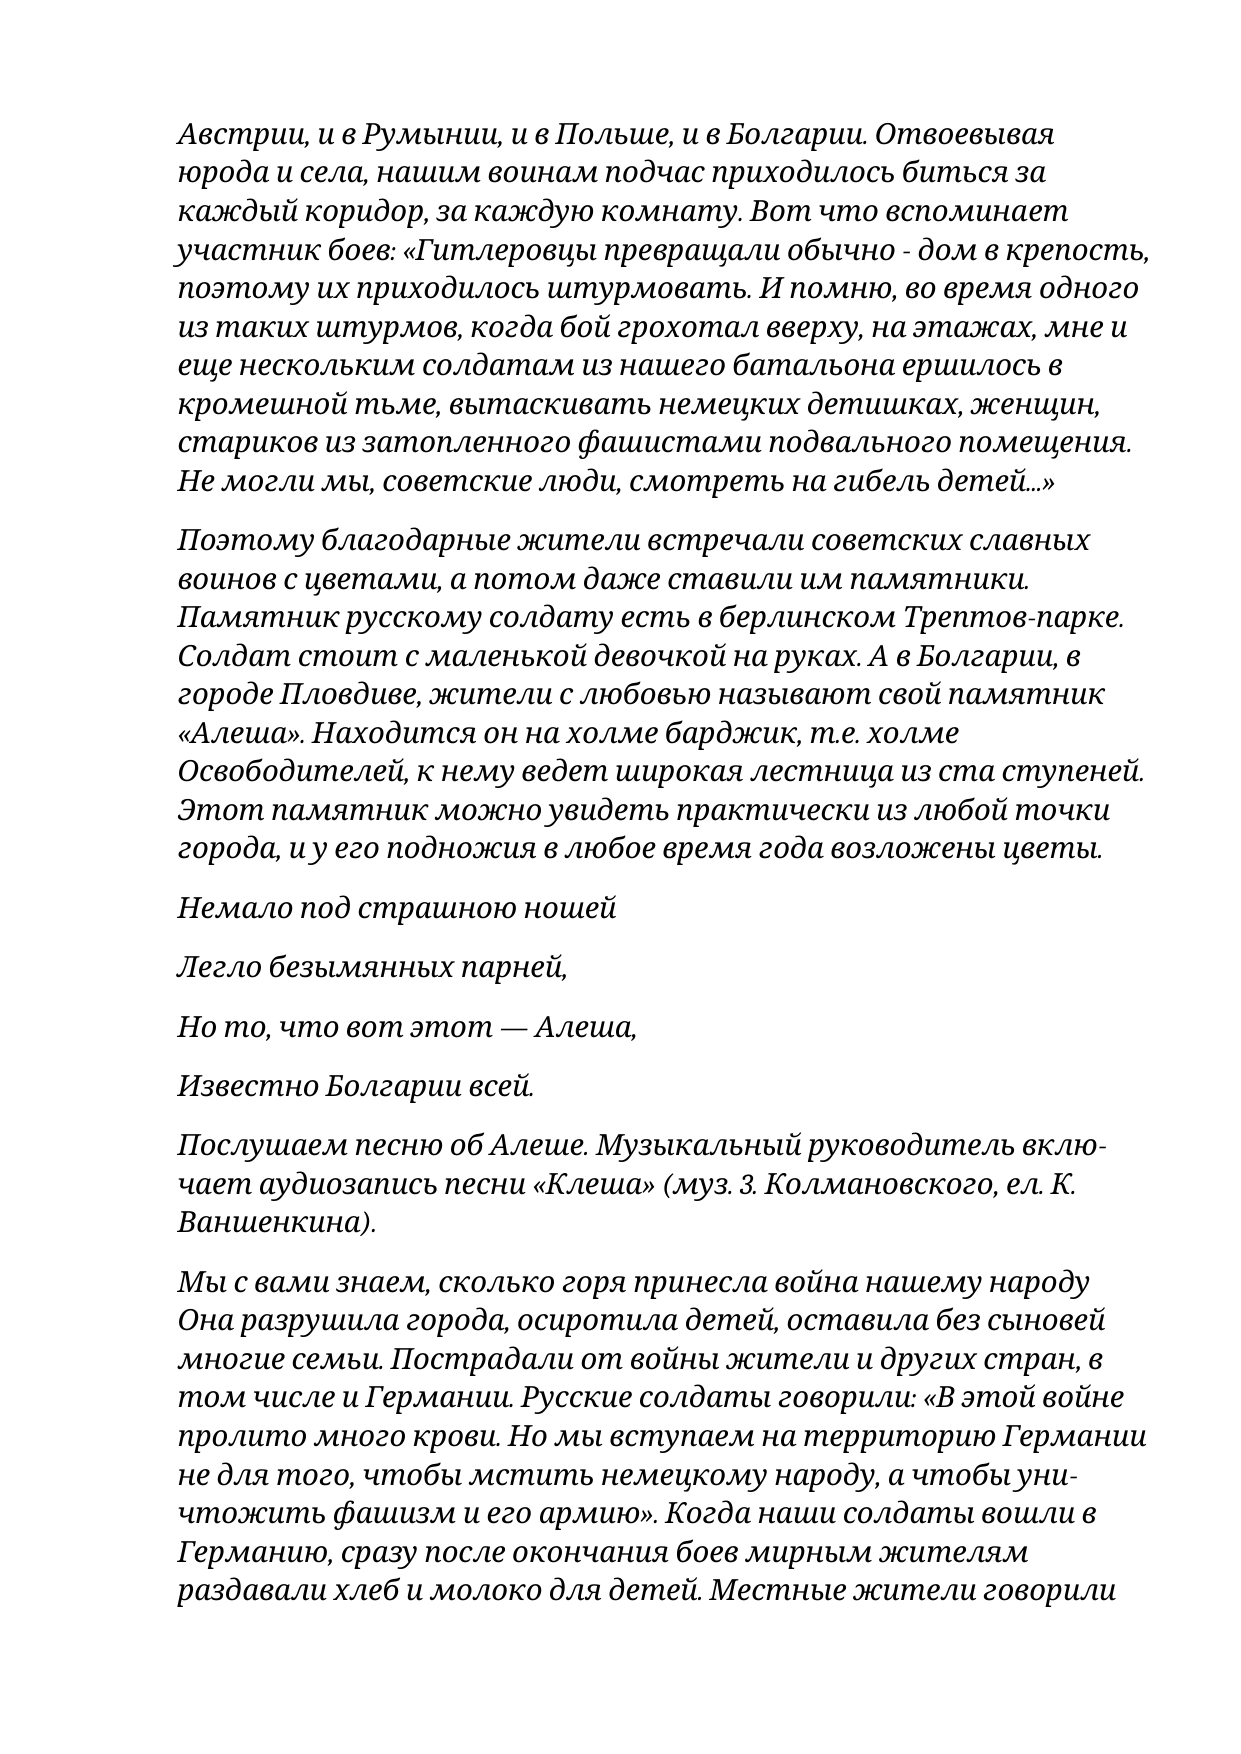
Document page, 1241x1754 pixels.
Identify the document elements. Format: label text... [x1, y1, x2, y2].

text Послушаем песню об Алеше. Музыкальный руководитель включает аудиозапись песни «Клеша» (муз. 3. Колмановского, ел. К. Ваншенкина). [177, 1129, 1152, 1240]
text Но то, что вот этот — Алеша, [177, 1011, 1152, 1044]
text Легло безымянных парней, [177, 951, 1152, 985]
text Немало под страшною ношей [177, 892, 1152, 926]
text Известно Болгарии всей. [177, 1070, 1152, 1104]
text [177, 118, 1152, 498]
text Поэтому благодарные жители встречали советских славных воинов с цветами, а потом даже ставили им памятники. Памятник русскому солдату есть в берлинском Трептов-парке. Солдат стоит с маленькой девочкой на руках. А в Болгарии, в городе Пловдиве, жители с любовью называют свой памятник «Алеша». Находится он на холме барджик, т.е. холме Освободителей, к нему ведет широкая лестница из ста ступеней. Этот памятник можно увидеть практически из любой точки города, и у его подножия в любое время года возложены цветы. [177, 524, 1152, 866]
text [177, 1266, 1152, 1608]
